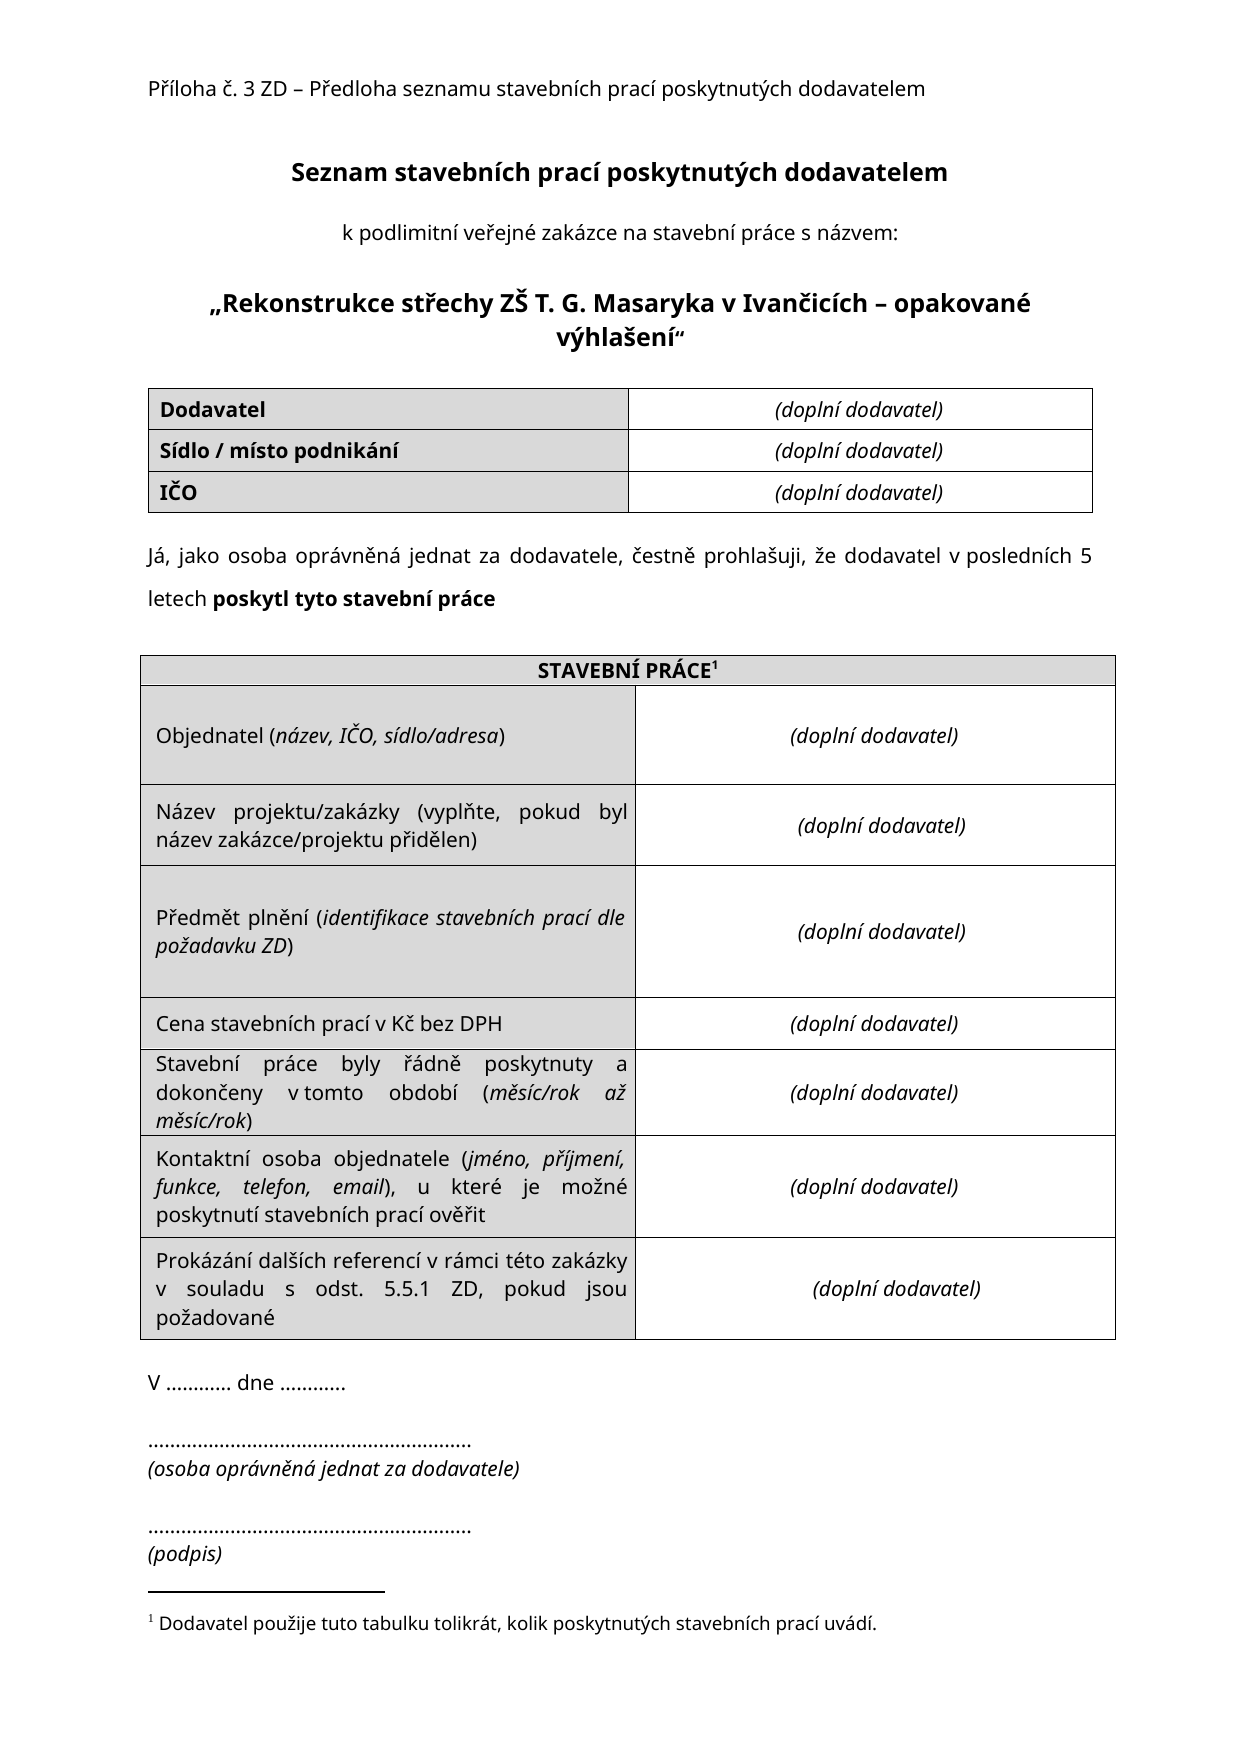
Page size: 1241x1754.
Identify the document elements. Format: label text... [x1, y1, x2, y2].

list k podlimitní veřejné zakázce na stavební práce s názvem: [148, 218, 1092, 246]
table_header Stavební práce [141, 656, 1115, 684]
table_cell (doplní dodavatel) [629, 430, 1092, 471]
table_cell (doplní dodavatel) [629, 472, 1092, 512]
table_cell (doplní dodavatel) [636, 785, 1115, 865]
table_cell (doplní dodavatel) [636, 998, 1115, 1048]
table_cell Prokázání dalších referencí v rámci této zakázky v souladu s odst. 5.5.1 ZD, pokud jsou požadované [141, 1238, 635, 1339]
table_cell (doplní dodavatel) [636, 1136, 1115, 1237]
text „Rekonstrukce střechy ZŠ T. G. Masaryka v Ivančicích – opakované výhlašení“ [148, 286, 1092, 354]
table_cell Kontaktní osoba objednatele (jméno, příjmení, funkce, telefon, email), u které je možné poskytnutí stavebních prací ověřit [141, 1136, 635, 1237]
table_cell (doplní dodavatel) [636, 866, 1115, 997]
table_header Dodavatel [149, 389, 628, 429]
table_header (doplní dodavatel) [629, 389, 1092, 429]
table_cell (doplní dodavatel) [636, 686, 1115, 784]
table_cell (doplní dodavatel) [636, 1238, 1115, 1339]
table_cell IČO [149, 472, 628, 512]
table_cell (doplní dodavatel) [636, 1050, 1115, 1135]
table_cell Cena stavebních prací v Kč bez DPH [141, 998, 635, 1048]
table_cell Název projektu/zakázky (vyplňte, pokud byl název zakázce/projektu přidělen) [141, 785, 635, 865]
text ………………………………………………….. [148, 1425, 1092, 1454]
text Já, jako osoba oprávněná jednat za dodavatele, čestně prohlašuji, že dodavatel v posledních 5 letech poskytl tyto stavební práce [148, 541, 1092, 612]
text V ………… dne ………... [148, 1368, 1092, 1397]
text Seznam stavebních prací poskytnutých dodavatelem [148, 155, 1092, 189]
table_cell Předmět plnění (identifikace stavebních prací dle požadavku ZD) [141, 866, 635, 997]
table_cell Objednatel (název, IČO, sídlo/adresa) [141, 686, 635, 784]
table_cell Stavební práce byly řádně poskytnuty a dokončeny v tomto období (měsíc/rok až měsíc/rok) [141, 1050, 635, 1135]
text (osoba oprávněná jednat za dodavatele) [148, 1454, 1092, 1482]
table_cell Sídlo / místo podnikání [149, 430, 628, 471]
text ………………………………………………….. [148, 1511, 1092, 1539]
text (podpis) [148, 1539, 1092, 1568]
